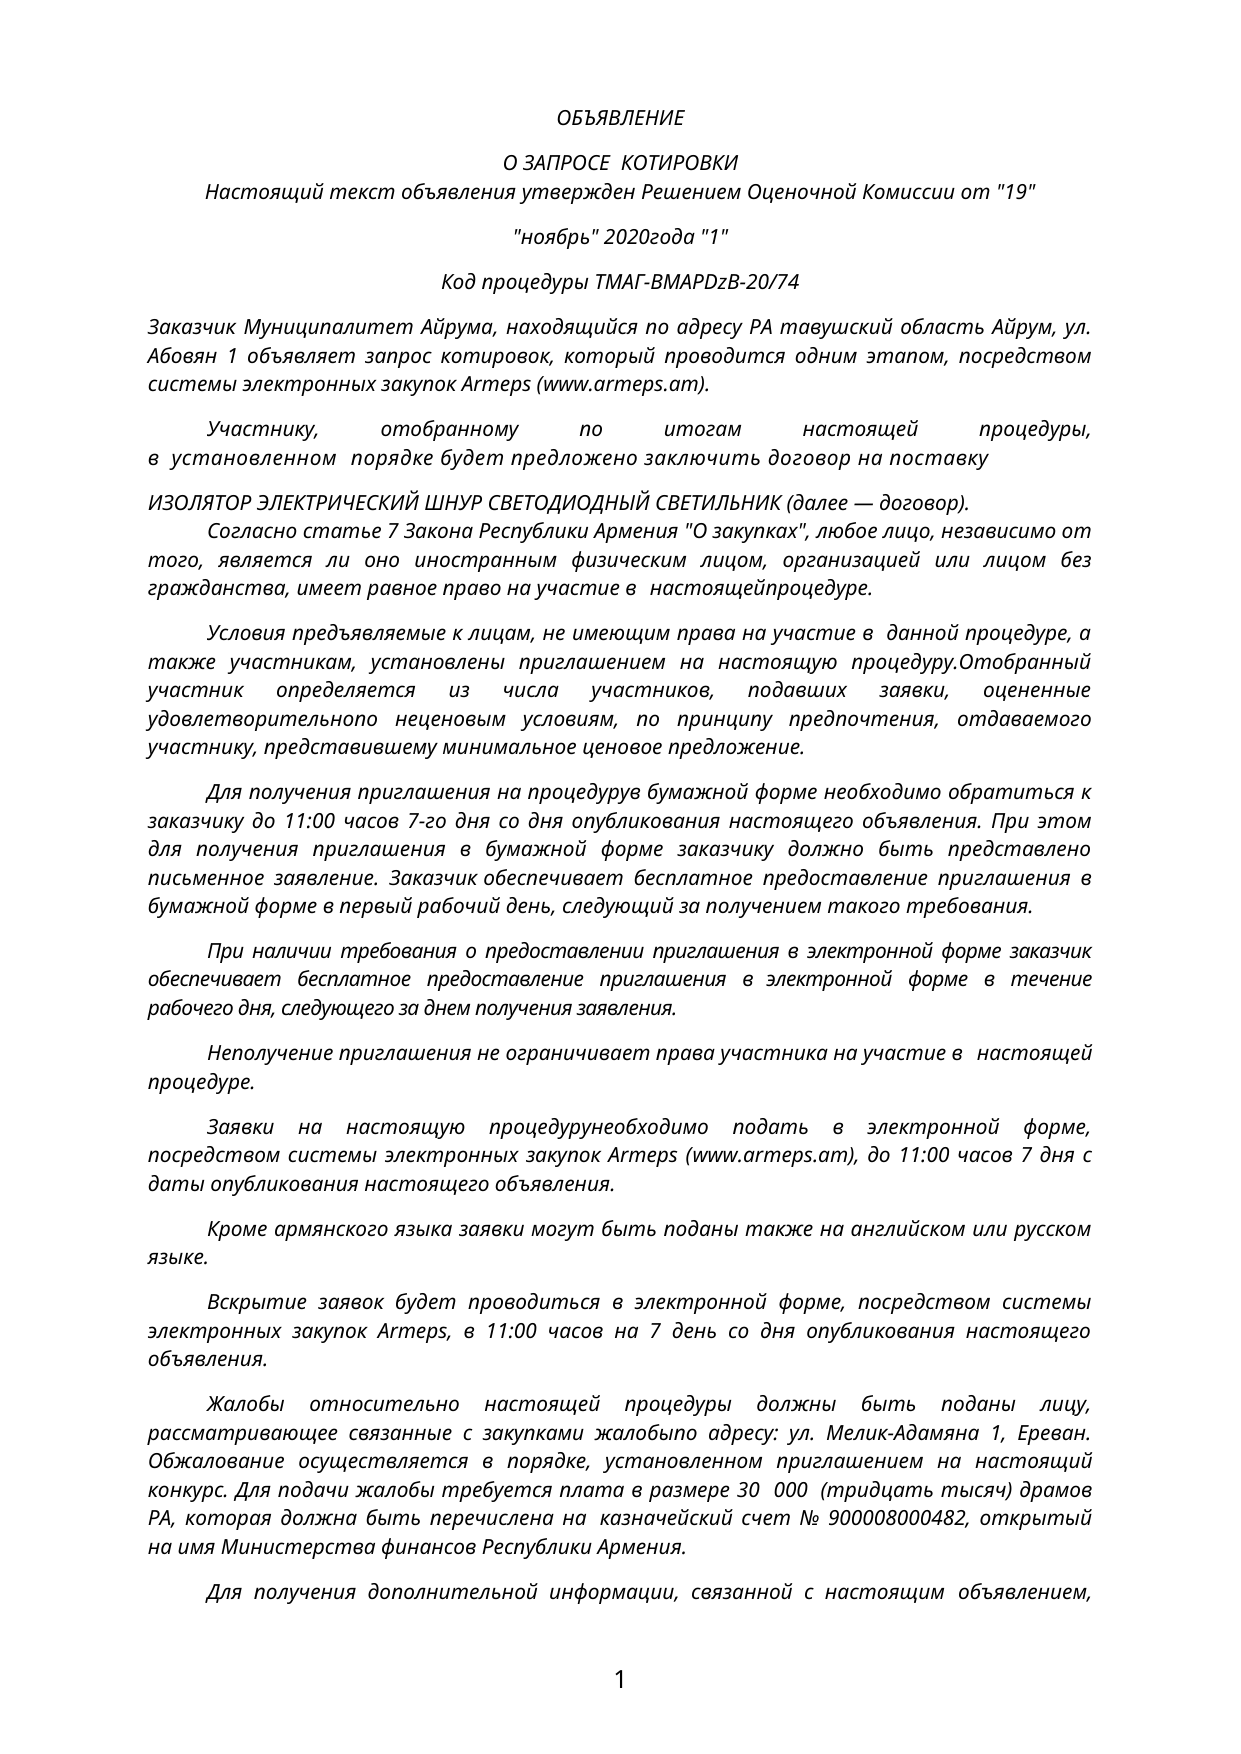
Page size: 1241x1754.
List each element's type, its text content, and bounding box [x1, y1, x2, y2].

text При наличии требования о предоставлении приглашения в электронной форме заказчик обеспечивает бесплатное предоставление приглашения в электронной форме в течение рабочего дня, следующего за днем получения заявления. [148, 936, 1092, 1022]
text Заявки на настоящую процедурунеобходимо подать в электронной форме, посредством системы электронных закупок Armeps (www.armeps.am), до 11:00 часов 7 дня с даты опубликования настоящего объявления. [148, 1112, 1092, 1197]
text Жалобы относительно настоящей процедуры должны быть поданы лицу, рассматривающее связанные с закупками жалобыпо адресу: ул. Мелик-Адамяна 1, Ереван. Обжалование осуществляется в порядке, установленном приглашением на настоящий конкурс. Для подачи жалобы требуется плата в размере 30 000 (тридцать тысяч) драмов РА, которая должна быть перечислена на казначейский счет № 900008000482, открытый на имя Министерства финансов Республики Армения. [148, 1389, 1092, 1560]
text Кроме армянского языка заявки могут быть поданы также на английском или русском языке. [148, 1214, 1092, 1271]
text Настоящий текст объявления утвержден Решением Оценочной Комиссии от "19" [148, 177, 1092, 205]
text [148, 1577, 1092, 1606]
text Согласно статье 7 Закона Республики Армения "О закупках", любое лицо, независимо от того, является ли оно иностранным физическим лицом, организацией или лицом без гражданства, имеет равное право на участие в настоящейпроцедуре. [148, 516, 1092, 602]
text Неполучение приглашения не ограничивает права участника на участие в настоящей процедуре. [148, 1038, 1092, 1095]
text Код процедуры ТМАГ-BMAPDzB-20/74 [148, 267, 1092, 296]
text Условия предъявляемые к лицам, не имеющим права на участие в данной процедуре, а также участникам, установлены приглашением на настоящую процедуру.Отобранный участник определяется из числа участников, подавших заявки, оцененные удовлетворительнопо неценовым условиям, по принципу предпочтения, отдаваемого участнику, представившему минимальное ценовое предложение. [148, 618, 1092, 761]
text ИЗОЛЯТОР ЭЛЕКТРИЧЕСКИЙ ШНУР СВЕТОДИОДНЫЙ СВЕТИЛЬНИК (далее — договор). [148, 488, 1092, 516]
text О ЗАПРОСЕ КОТИРОВКИ [148, 148, 1092, 177]
text "ноябрь" 2020года "1" [148, 222, 1092, 251]
text Заказчик Муниципалитет Айрума, находящийся по адресу РА тавушский область Айрум, ул. Абовян 1 объявляет запрос котировок, который проводится одним этапом, посредством системы электронных закупок Armeps (www.armeps.am). [148, 312, 1092, 398]
text Участнику, отобранному по итогам настоящей процедуры, в установленном порядке будет предложено заключить договор на поставку [148, 414, 1092, 471]
text ОБЪЯВЛЕНИЕ [148, 103, 1092, 132]
text Для получения приглашения на процедурув бумажной форме необходимо обратиться к заказчику до 11:00 часов 7-го дня со дня опубликования настоящего объявления. При этом для получения приглашения в бумажной форме заказчику должно быть представлено письменное заявление. Заказчик обеспечивает бесплатное предоставление приглашения в бумажной форме в первый рабочий день, следующий за получением такого требования. [148, 777, 1092, 919]
text Вскрытие заявок будет проводиться в электронной форме, посредством системы электронных закупок Armeps, в 11:00 часов на 7 день со дня опубликования настоящего объявления. [148, 1287, 1092, 1373]
